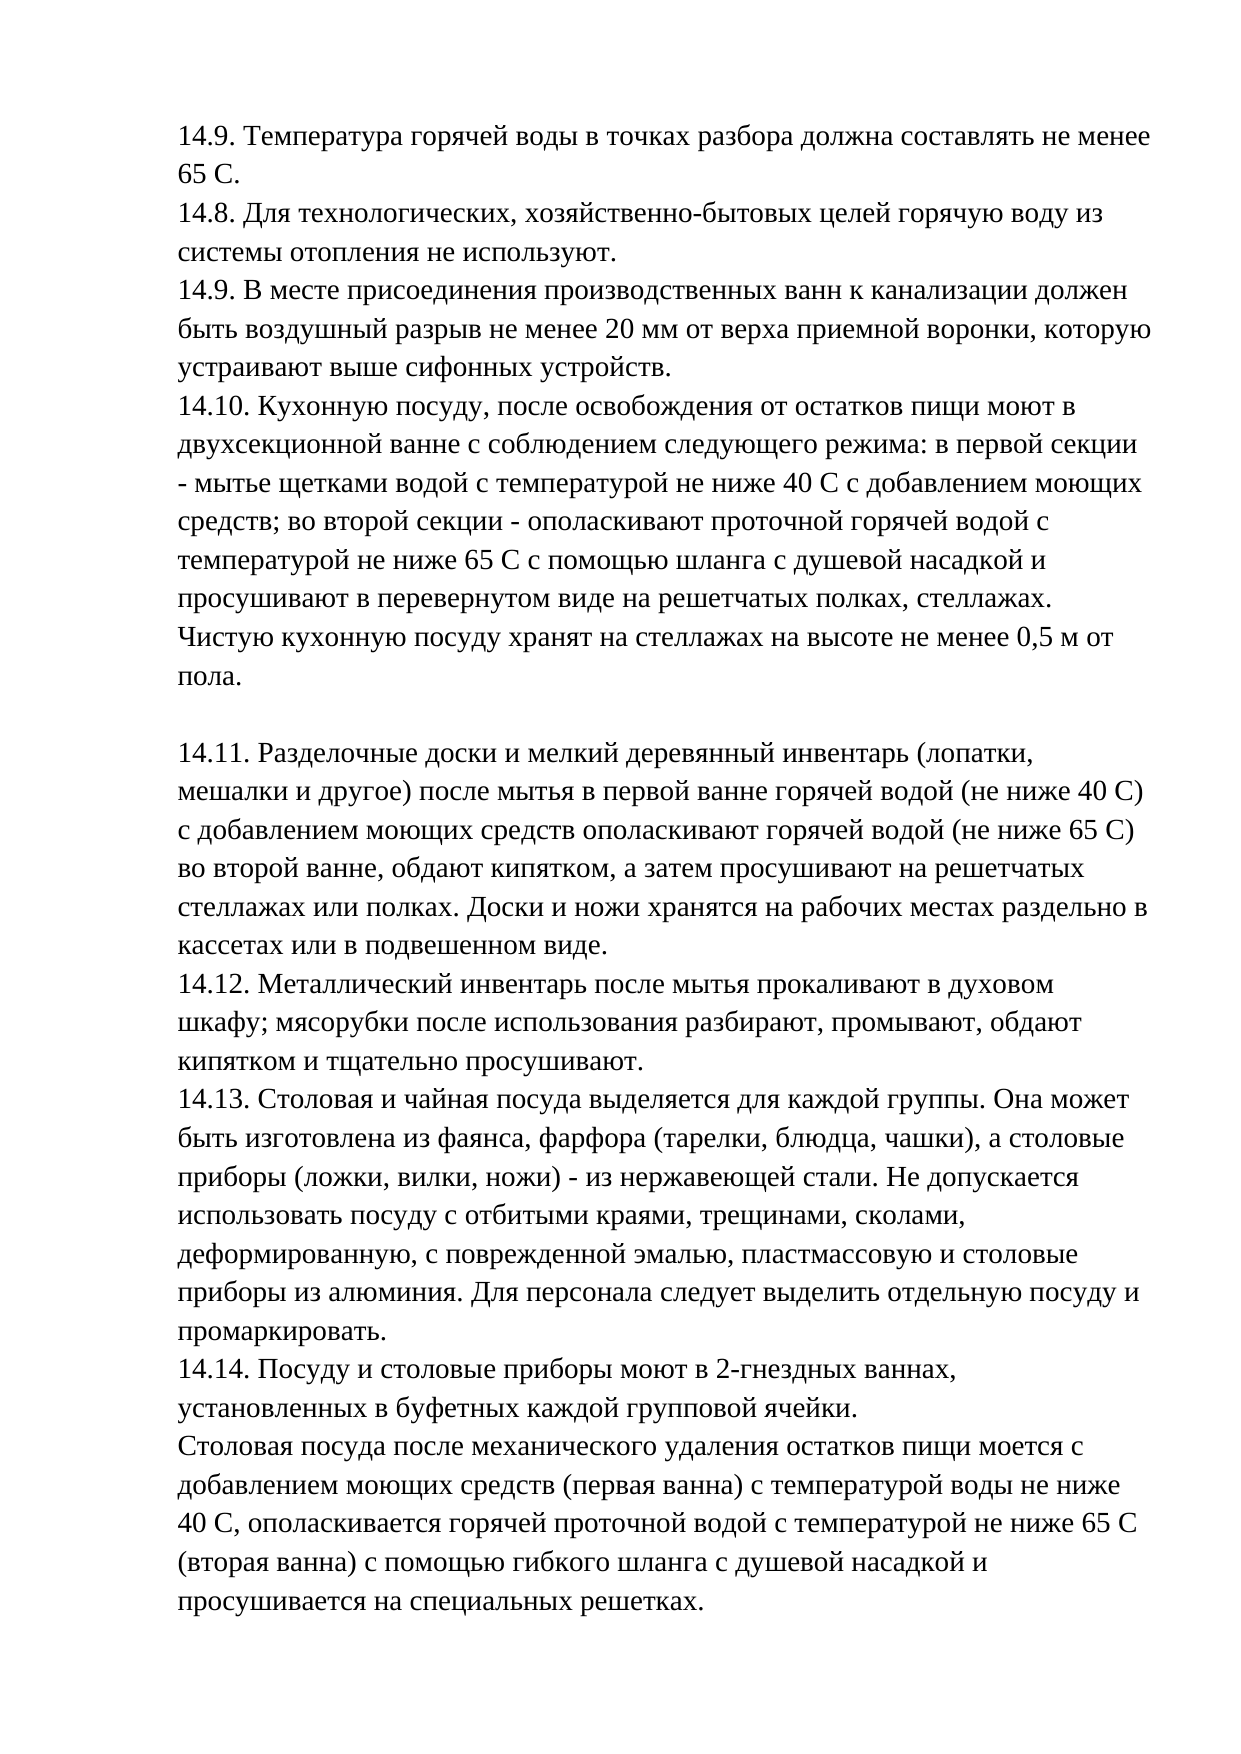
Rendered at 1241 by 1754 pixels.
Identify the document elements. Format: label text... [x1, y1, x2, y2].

text 14.10. Кухонную посуду, после освобождения от остатков пищи моют в двухсекционной ванне с соблюдением следующего режима: в первой секции - мытье щетками водой с температурой не ниже 40 С с добавлением моющих средств; во второй секции - ополаскивают проточной горячей водой с температурой не ниже 65 С с помощью шланга с душевой насадкой и просушивают в перевернутом виде на решетчатых полках, стеллажах. Чистую кухонную посуду хранят на стеллажах на высоте не менее 0,5 м от пола. [177, 388, 1152, 691]
text 14.9. Температура горячей воды в точках разбора должна составлять не менее 65 С. [177, 118, 1152, 190]
text 14.12. Металлический инвентарь после мытья прокаливают в духовом шкафу; мясорубки после использования разбирают, промывают, обдают кипятком и тщательно просушивают. [177, 966, 1152, 1077]
text Столовая посуда после механического удаления остатков пищи моется с добавлением моющих средств (первая ванна) с температурой воды не ниже 40 С, ополаскивается горячей проточной водой с температурой не ниже 65 С (вторая ванна) с помощью гибкого шланга с душевой насадкой и просушивается на специальных решетках. [177, 1428, 1152, 1616]
text 14.11. Разделочные доски и мелкий деревянный инвентарь (лопатки, мешалки и другое) после мытья в первой ванне горячей водой (не ниже 40 С) с добавлением моющих средств ополаскивают горячей водой (не ниже 65 С) во второй ванне, обдают кипятком, а затем просушивают на решетчатых стеллажах или полках. Доски и ножи хранятся на рабочих местах раздельно в кассетах или в подвешенном виде. [177, 735, 1152, 961]
text 14.9. В месте присоединения производственных ванн к канализации должен быть воздушный разрыв не менее 20 мм от верха приемной воронки, которую устраивают выше сифонных устройств. [177, 272, 1152, 383]
text 14.14. Посуду и столовые приборы моют в 2-гнездных ваннах, установленных в буфетных каждой групповой ячейки. [177, 1351, 1152, 1423]
text 14.8. Для технологических, хозяйственно-бытовых целей горячую воду из системы отопления не используют. [177, 195, 1152, 267]
text 14.13. Столовая и чайная посуда выделяется для каждой группы. Она может быть изготовлена из фаянса, фарфора (тарелки, блюдца, чашки), а столовые приборы (ложки, вилки, ножи) - из нержавеющей стали. Не допускается использовать посуду с отбитыми краями, трещинами, сколами, деформированную, с поврежденной эмалью, пластмассовую и столовые приборы из алюминия. Для персонала следует выделить отдельную посуду и промаркировать. [177, 1082, 1152, 1346]
